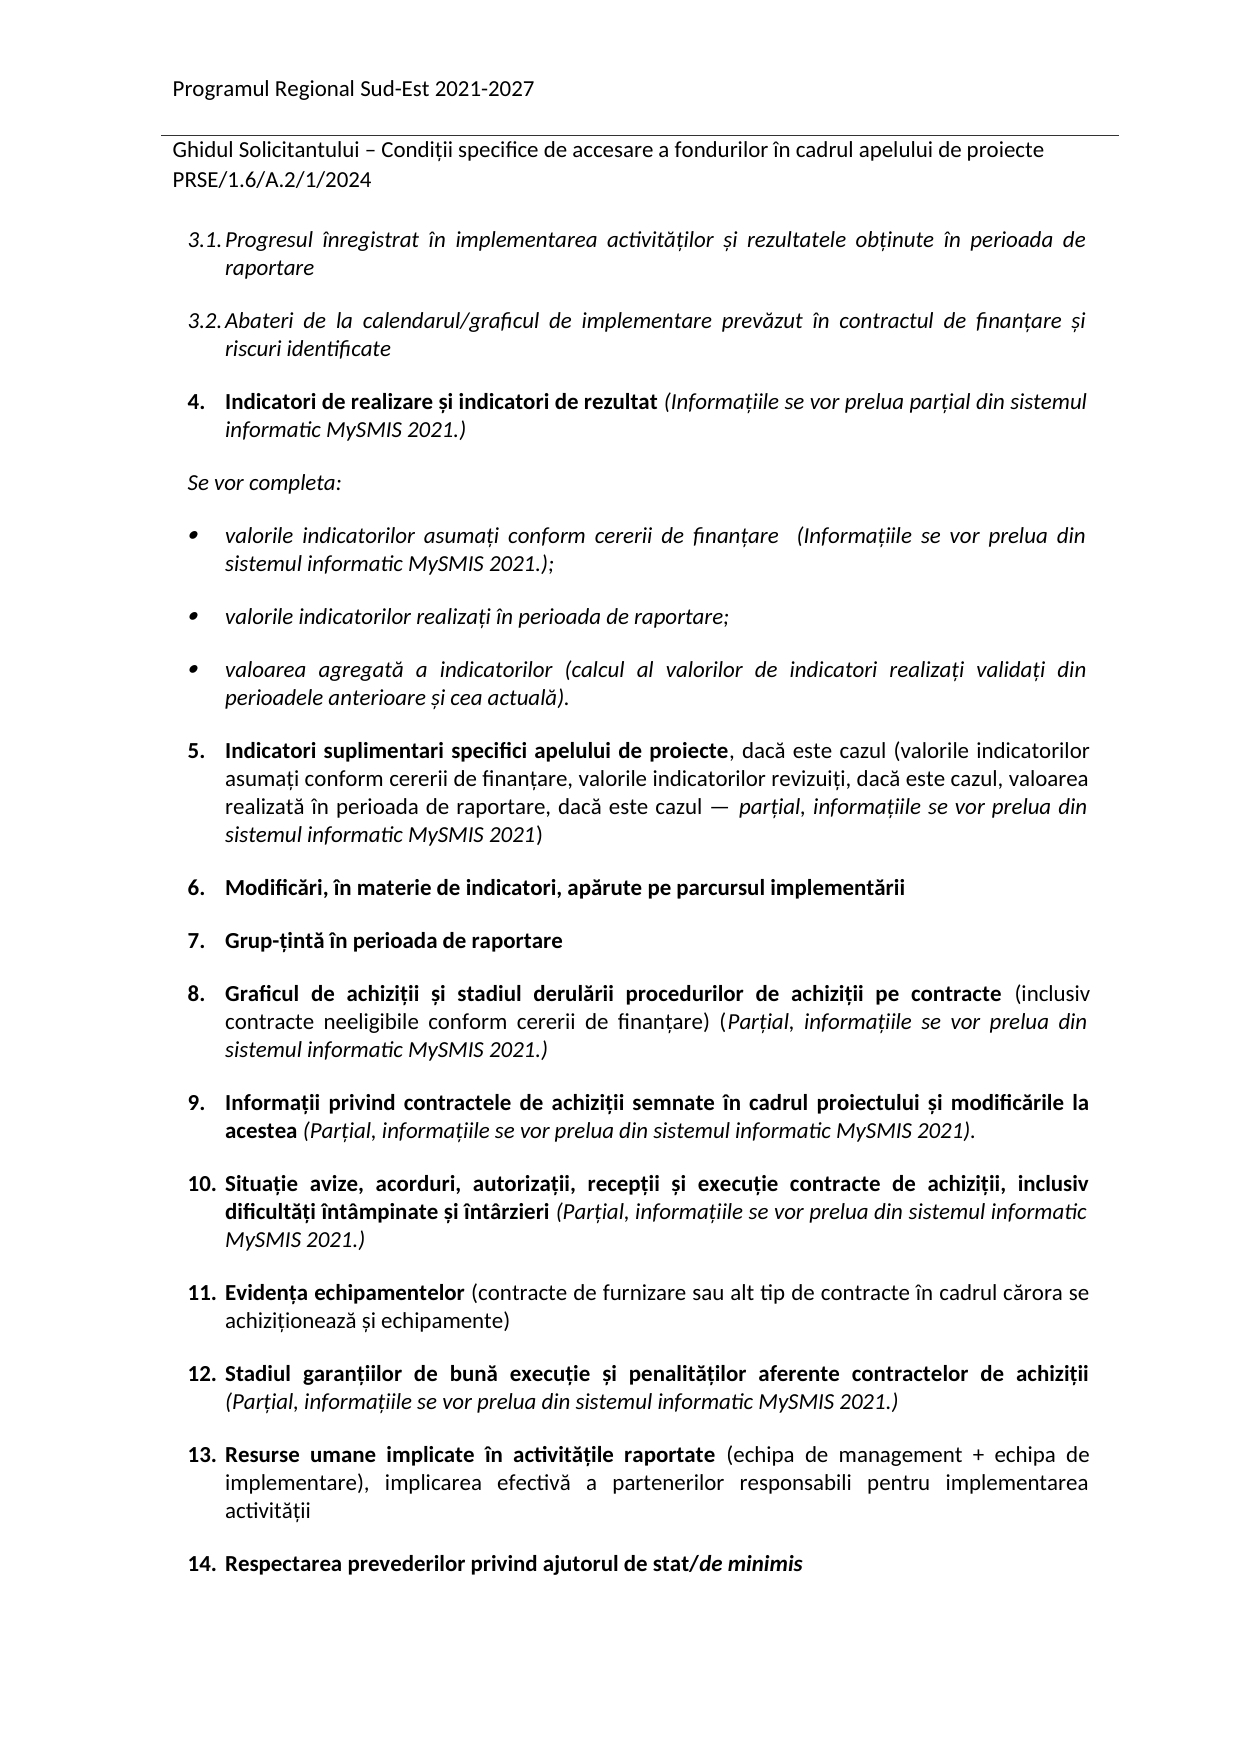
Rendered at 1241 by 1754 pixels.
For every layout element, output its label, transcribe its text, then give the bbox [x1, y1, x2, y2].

list valorile indicatorilor asumați conform cererii de finanțare (Informațiile se vor prelua din sistemul informatic MySMIS 2021.); [187, 521, 1090, 577]
list Resurse umane implicate în activitățile raportate (echipa de management + echipa de implementare), implicarea efectivă a partenerilor responsabili pentru implementarea activității [187, 1441, 1090, 1524]
list Indicatori suplimentari specifici apelului de proiecte, dacă este cazul (valorile indicatorilor asumați conform cererii de finanțare, valorile indicatorilor revizuiți, dacă este cazul, valoarea realizată în perioada de raportare, dacă este cazul — parțial, informațiile se vor prelua din sistemul informatic MySMIS 2021) [187, 736, 1090, 848]
list Respectarea prevederilor privind ajutorul de stat/de minimis [187, 1549, 1090, 1578]
list Stadiul garanțiilor de bună execuție și penalităților aferente contractelor de achiziții (Parțial, informațiile se vor prelua din sistemul informatic MySMIS 2021.) [187, 1359, 1090, 1416]
list Evidența echipamentelor (contracte de furnizare sau alt tip de contracte în cadrul cărora se achiziționează și echipamente) [187, 1278, 1090, 1334]
list valoarea agregată a indicatorilor (calcul al valorilor de indicatori realizați validați din perioadele anterioare și cea actuală). [187, 655, 1090, 711]
list Progresul înregistrat în implementarea activităților și rezultatele obținute în perioada de raportare [187, 225, 1090, 281]
list valorile indicatorilor realizați în perioada de raportare; [187, 602, 1090, 630]
list Indicatori de realizare și indicatori de rezultat (Informațiile se vor prelua parțial din sistemul informatic MySMIS 2021.) [187, 387, 1090, 443]
list Abateri de la calendarul/graficul de implementare prevăzut în contractul de finanțare și riscuri identificate [187, 306, 1090, 362]
text Se vor completa: [150, 468, 1090, 496]
list Modificări, în materie de indicatori, apărute pe parcursul implementării [187, 873, 1090, 901]
list Grup-țintă în perioada de raportare [187, 926, 1090, 954]
list Informații privind contractele de achiziții semnate în cadrul proiectului și modificările la acestea (Parțial, informațiile se vor prelua din sistemul informatic MySMIS 2021). [187, 1088, 1090, 1144]
list Situație avize, acorduri, autorizații, recepții și execuție contracte de achiziții, inclusiv dificultăți întâmpinate și întârzieri (Parțial, informațiile se vor prelua din sistemul informatic MySMIS 2021.) [187, 1169, 1090, 1253]
list Graficul de achiziții și stadiul derulării procedurilor de achiziții pe contracte (inclusiv contracte neeligibile conform cererii de finanțare) (Parțial, informațiile se vor prelua din sistemul informatic MySMIS 2021.) [187, 979, 1090, 1063]
